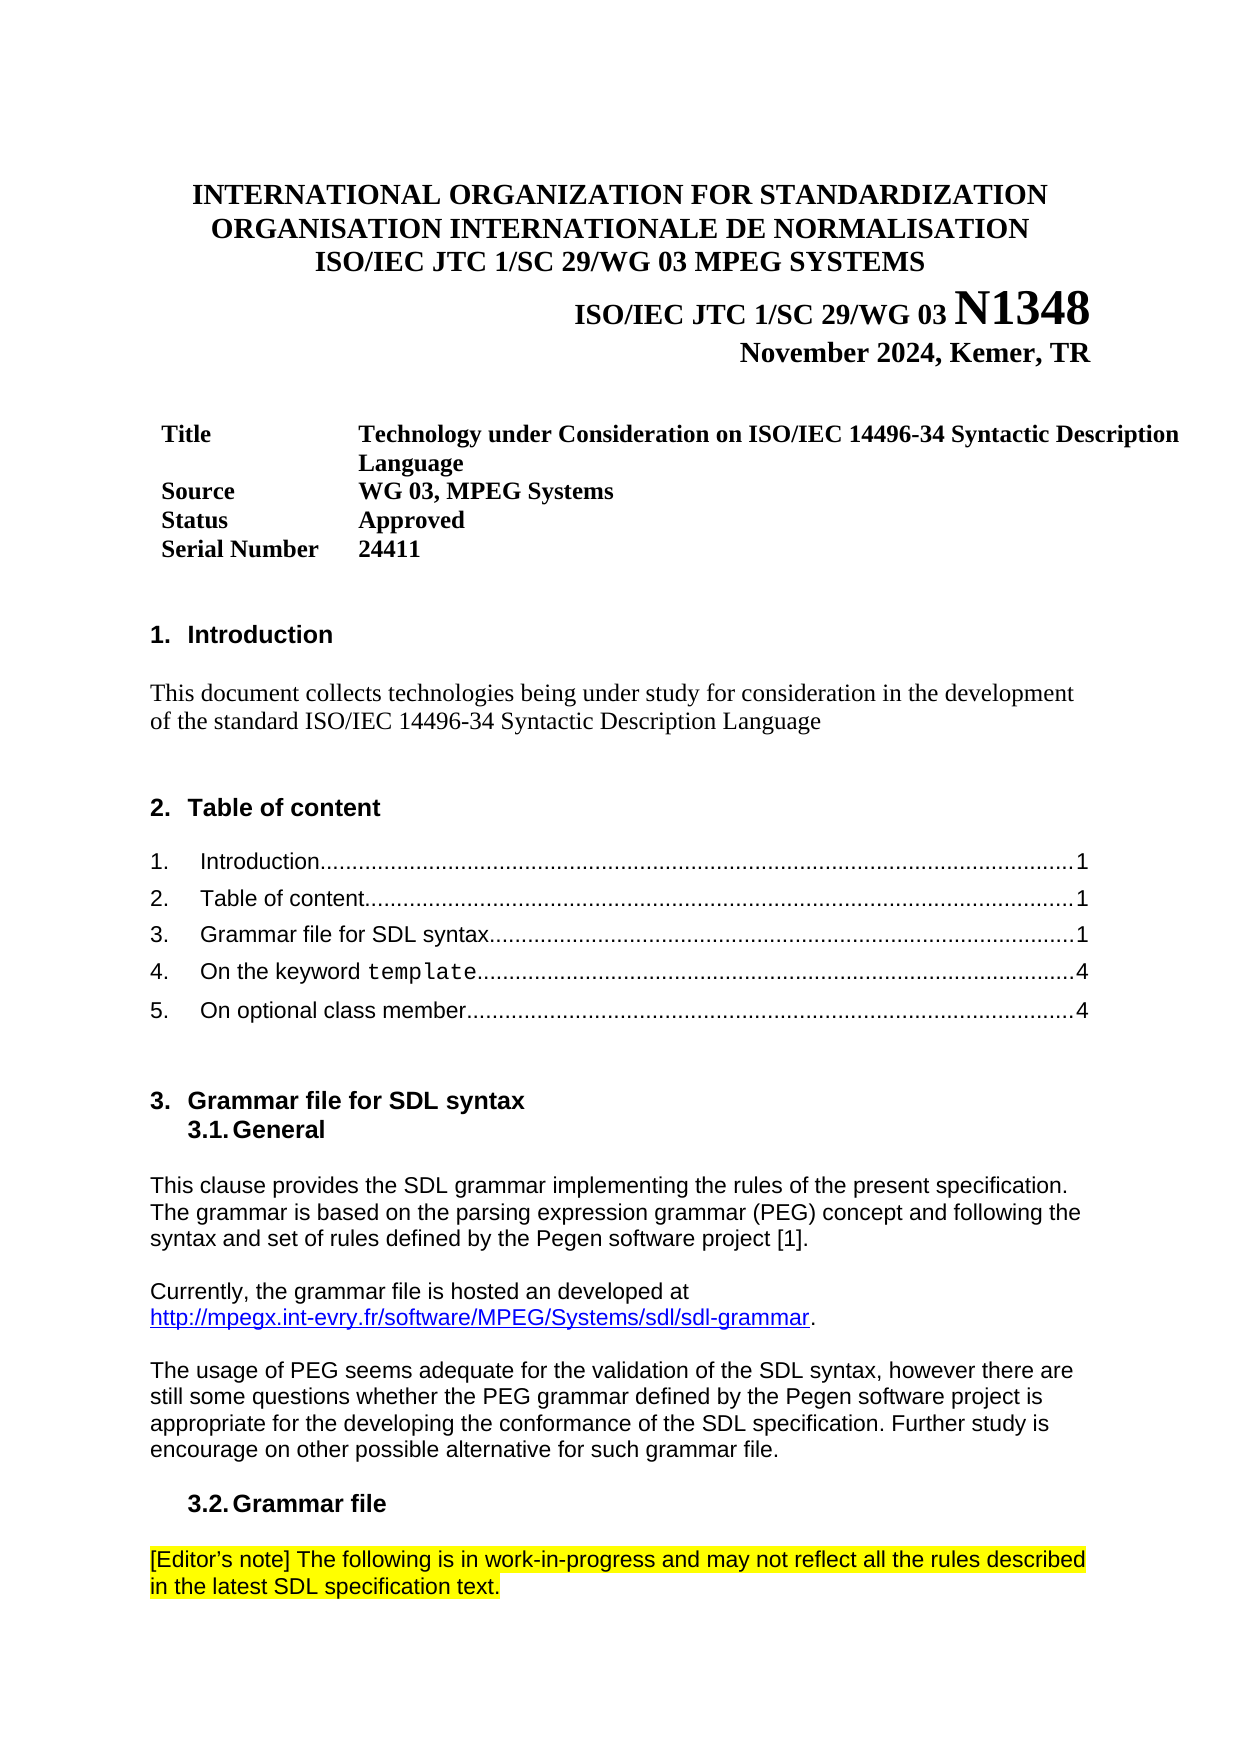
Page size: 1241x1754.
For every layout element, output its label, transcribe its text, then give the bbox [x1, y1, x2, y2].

subtitle Table of content [150, 793, 1090, 821]
text ISO/IEC JTC 1/SC 29/WG 03 MPEG SYSTEMS [150, 244, 1090, 278]
subtitle General [187, 1115, 1090, 1144]
text 2. Table of content 1 [150, 884, 1090, 911]
text [Editor’s note] The following is in work-in-progress and may not reflect all the rules described in the latest SDL specification text. [500, 1546, 1090, 1599]
text The usage of PEG seems adequate for the validation of the SDL syntax, however there are still some questions whether the PEG grammar defined by the Pegen software project is appropriate for the developing the conformance of the SDL specification. Further study is encourage on other possible alternative for such grammar file. [150, 1357, 1090, 1462]
table_cell 24411 [347, 534, 1209, 563]
subtitle Introduction [150, 620, 1090, 649]
text INTERNATIONAL ORGANIZATION FOR STANDARDIZATION [150, 177, 1090, 211]
text 4. On the keyword template 4 [150, 958, 1090, 986]
table_header Title [150, 419, 347, 476]
table_header Technology under Consideration on ISO/IEC 14496-34 Syntactic Description Language [347, 419, 1209, 476]
text This clause provides the SDL grammar implementing the rules of the present specification. The grammar is based on the parsing expression grammar (PEG) concept and following the syntax and set of rules defined by the Pegen software project [1]. [150, 1172, 1090, 1252]
text 1. Introduction 1 [150, 848, 1090, 874]
table_cell Approved [347, 505, 1209, 534]
text November 2024, Kemer, TR [150, 335, 1090, 369]
table_cell Serial Number [150, 534, 347, 563]
table_cell Status [150, 505, 347, 534]
text This document collects technologies being under study for consideration in the development of the standard ISO/IEC 14496-34 Syntactic Description Language [150, 678, 1090, 735]
subtitle Grammar file [187, 1489, 1090, 1517]
text 3. Grammar file for SDL syntax 1 [150, 921, 1090, 948]
text 5. On optional class member 4 [150, 997, 1090, 1023]
text ISO/IEC JTC 1/SC 29/WG 03 N1348 [150, 278, 1090, 335]
subtitle Grammar file for SDL syntax [150, 1086, 1090, 1115]
text ORGANISATION INTERNATIONALE DE NORMALISATION [150, 211, 1090, 244]
text Currently, the grammar file is hosted an developed at http://mpegx.int-evry.fr/software/MPEG/Systems/sdl/sdl-grammar. [150, 1278, 1090, 1331]
table_cell WG 03, MPEG Systems [347, 476, 1209, 505]
table_cell Source [150, 476, 347, 505]
